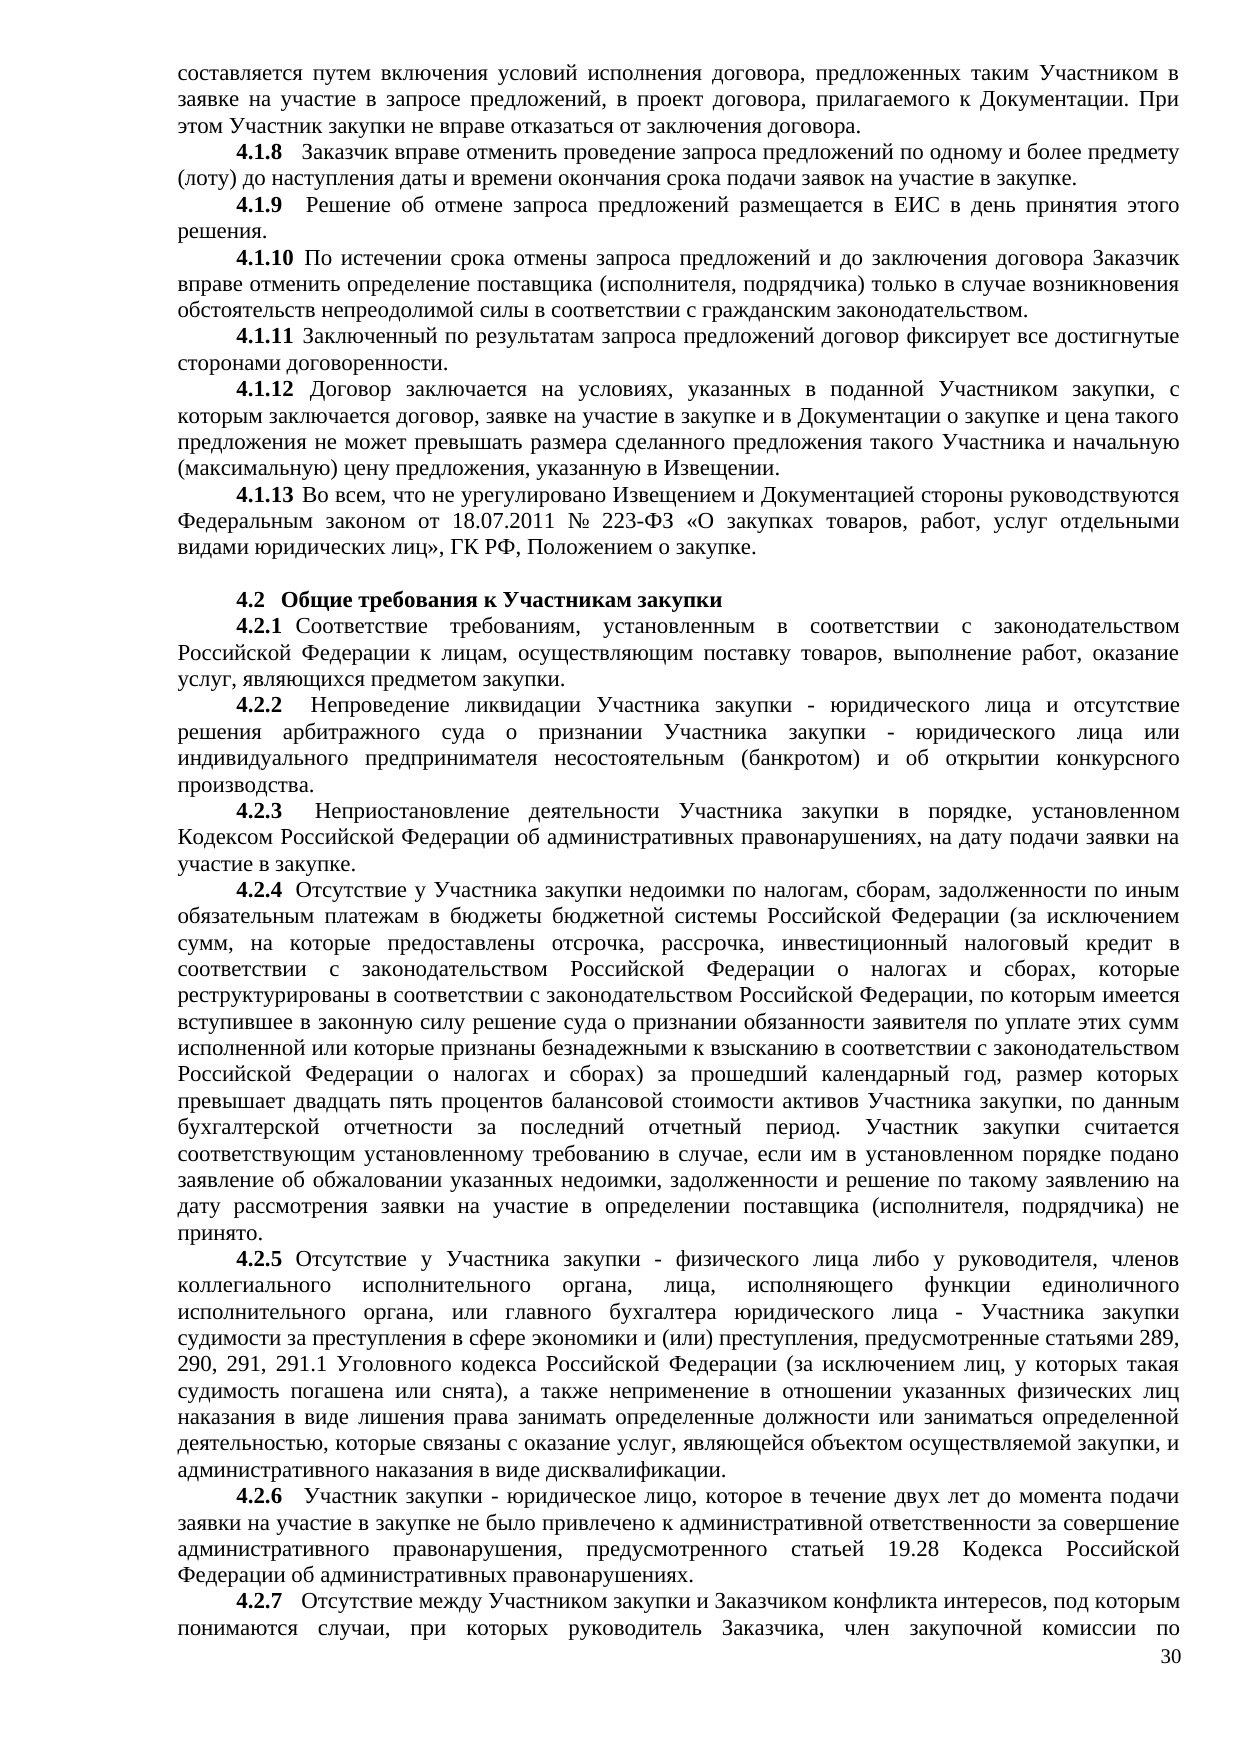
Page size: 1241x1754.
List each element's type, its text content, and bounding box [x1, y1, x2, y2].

list Во всем, что не урегулировано Извещением и Документацией стороны руководствуются Федеральным законом от 18.07.2011 № 223-ФЗ «О закупках товаров, работ, услуг отдельными видами юридических лиц», ГК РФ, Положением о закупке. [177, 481, 1181, 560]
list Соответствие требованиям, установленным в соответствии с законодательством Российской Федерации к лицам, осуществляющим поставку товаров, выполнение работ, оказание услуг, являющихся предметом закупки. [177, 612, 1181, 692]
list Общие требования к Участникам закупки [177, 586, 1181, 612]
list Решение об отмене запроса предложений размещается в ЕИС в день принятия этого решения. [177, 191, 1181, 243]
list Заключенный по результатам запроса предложений договор фиксирует все достигнутые сторонами договоренности. [177, 323, 1181, 375]
list Отсутствие у Участника закупки недоимки по налогам, сборам, задолженности по иным обязательным платежам в бюджеты бюджетной системы Российской Федерации (за исключением сумм, на которые предоставлены отсрочка, рассрочка, инвестиционный налоговый кредит в соответствии с законодательством Российской Федерации о налогах и сборах, которые реструктурированы в соответствии с законодательством Российской Федерации, по которым имеется вступившее в законную силу решение суда о признании обязанности заявителя по уплате этих сумм исполненной или которые признаны безнадежными к взысканию в соответствии с законодательством Российской Федерации о налогах и сборах) за прошедший календарный год, размер которых превышает двадцать пять процентов балансовой стоимости активов Участника закупки, по данным бухгалтерской отчетности за последний отчетный период. Участник закупки считается соответствующим установленному требованию в случае, если им в установленном порядке подано заявление об обжаловании указанных недоимки, задолженности и решение по такому заявлению на дату рассмотрения заявки на участие в определении поставщика (исполнителя, подрядчика) не принято. [177, 876, 1181, 1245]
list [177, 59, 1181, 138]
list Договор заключается на условиях, указанных в поданной Участником закупки, с которым заключается договор, заявке на участие в закупке и в Документации о закупке и цена такого предложения не может превышать размера сделанного предложения такого Участника и начальную (максимальную) цену предложения, указанную в Извещении. [177, 375, 1181, 481]
list Заказчик вправе отменить проведение запроса предложений по одному и более предмету (лоту) до наступления даты и времени окончания срока подачи заявок на участие в закупке. [177, 138, 1181, 191]
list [177, 1588, 1181, 1640]
list Участник закупки - юридическое лицо, которое в течение двух лет до момента подачи заявки на участие в закупке не было привлечено к административной ответственности за совершение административного правонарушения, предусмотренного статьей 19.28 Кодекса Российской Федерации об административных правонарушениях. [177, 1482, 1181, 1588]
list Неприостановление деятельности Участника закупки в порядке, установленном Кодексом Российской Федерации об административных правонарушениях, на дату подачи заявки на участие в закупке. [177, 797, 1181, 876]
list По истечении срока отмены запроса предложений и до заключения договора Заказчик вправе отменить определение поставщика (исполнителя, подрядчика) только в случае возникновения обстоятельств непреодолимой силы в соответствии с гражданским законодательством. [177, 243, 1181, 323]
list Отсутствие у Участника закупки - физического лица либо у руководителя, членов коллегиального исполнительного органа, лица, исполняющего функции единоличного исполнительного органа, или главного бухгалтера юридического лица - Участника закупки судимости за преступления в сфере экономики и (или) преступления, предусмотренные статьями 289, 290, 291, 291.1 Уголовного кодекса Российской Федерации (за исключением лиц, у которых такая судимость погашена или снята), а также неприменение в отношении указанных физических лиц наказания в виде лишения права занимать определенные должности или заниматься определенной деятельностью, которые связаны с оказание услуг, являющейся объектом осуществляемой закупки, и административного наказания в виде дисквалификации. [177, 1245, 1181, 1482]
list Непроведение ликвидации Участника закупки - юридического лица и отсутствие решения арбитражного суда о признании Участника закупки - юридического лица или индивидуального предпринимателя несостоятельным (банкротом) и об открытии конкурсного производства. [177, 692, 1181, 797]
